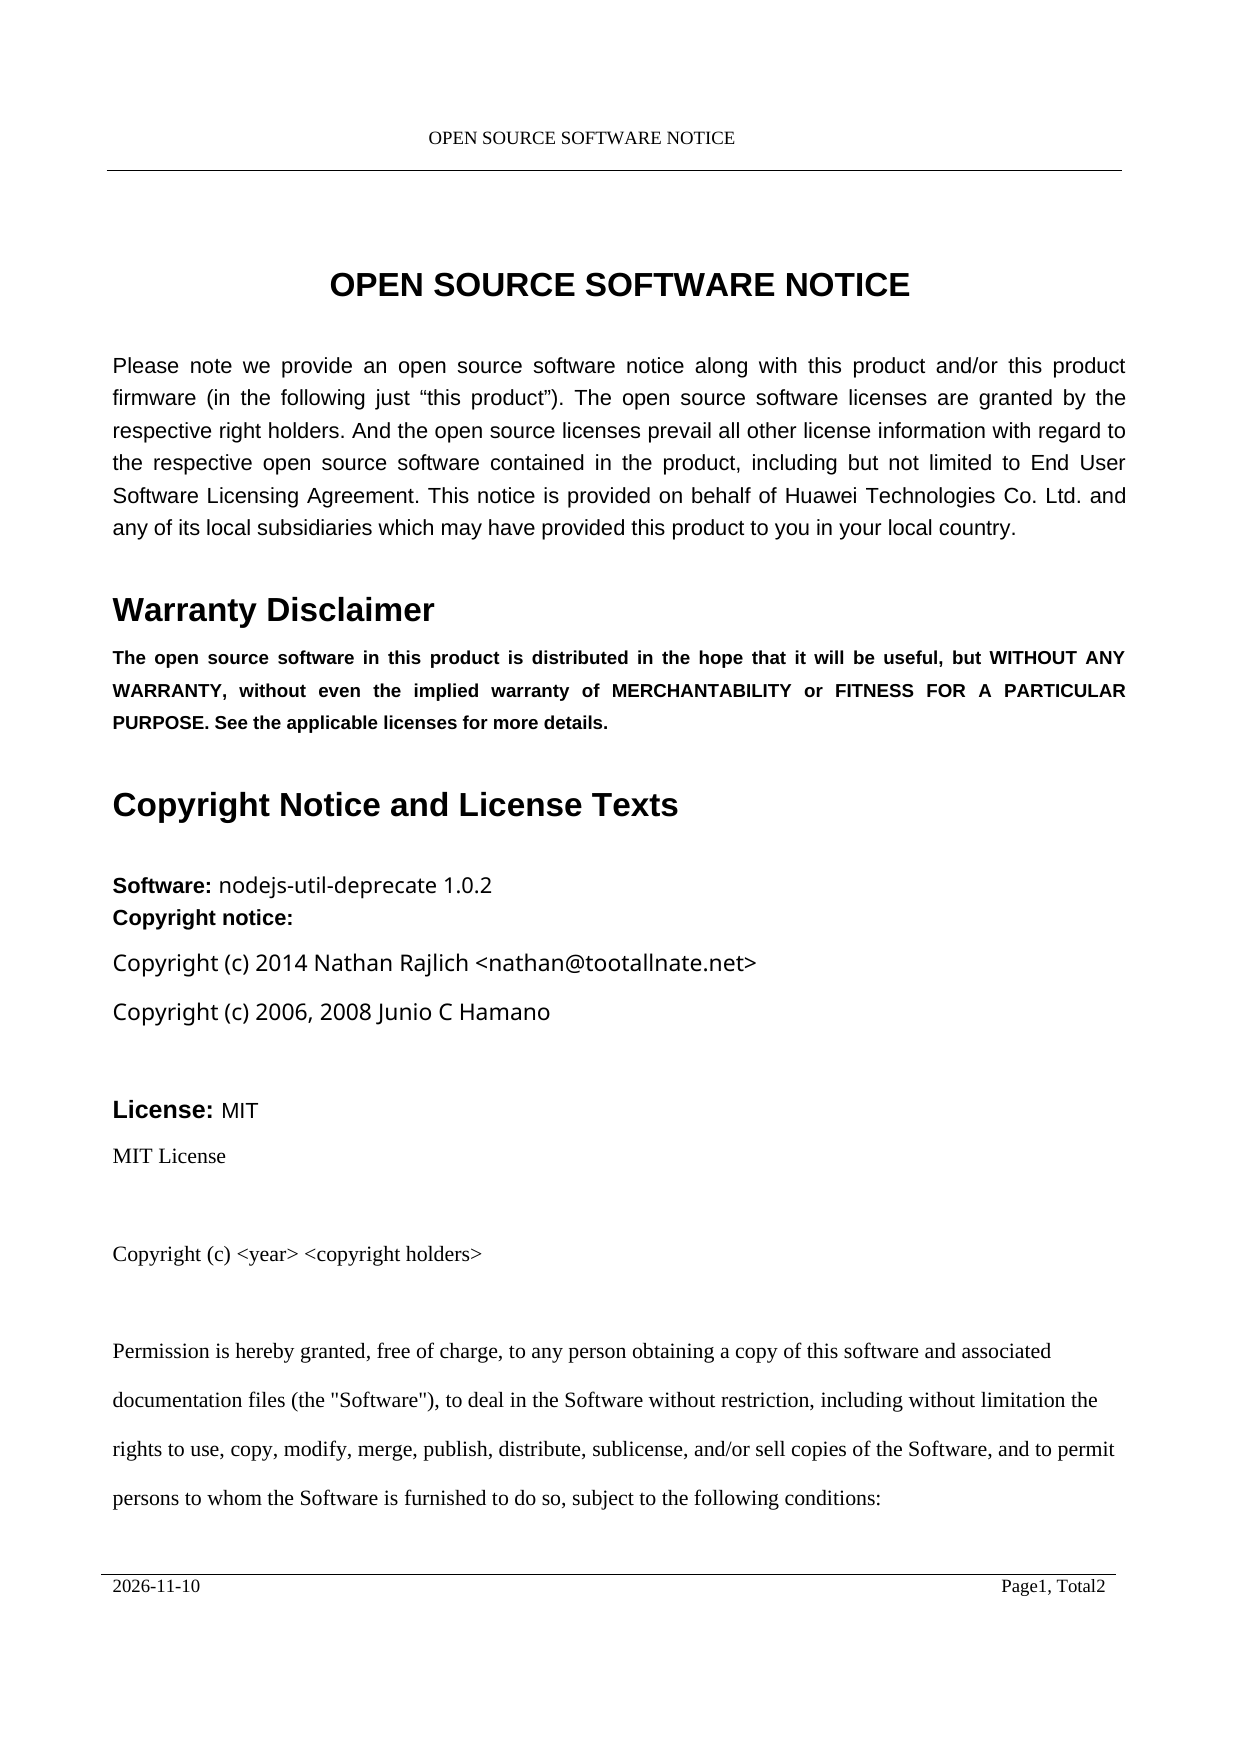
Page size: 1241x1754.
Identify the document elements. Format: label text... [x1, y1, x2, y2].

text Warranty Disclaimer [112, 576, 1128, 641]
text Copyright (c) 2014 Nathan Rajlich <nathan@tootallnate.net> Copyright (c) 2006, 2008 Junio C Hamano [112, 947, 1128, 1077]
text License: MIT [112, 1093, 1128, 1125]
text Please note we provide an open source software notice along with this product and/or this product firmware (in the following just “this product”). The open source software licenses are granted by the respective right holders. And the open source licenses prevail all other license information with regard to the respective open source software contained in the product, including but not limited to End User Software Licensing Agreement. This notice is provided on behalf of Huawei Technologies Co. Ltd. and any of its local subsidiaries which may have provided this product to you in your local country. [112, 349, 1128, 544]
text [112, 1140, 1128, 1513]
text The open source software in this product is distributed in the hope that it will be useful, but WITHOUT ANY WARRANTY, without even the implied warranty of MERCHANTABILITY or FITNESS FOR A PARTICULAR PURPOSE. See the applicable licenses for more details. [112, 641, 1128, 739]
text Copyright notice: [112, 901, 1128, 934]
text OPEN SOURCE SOFTWARE NOTICE [112, 251, 1128, 316]
text Copyright Notice and License Texts [112, 771, 1128, 836]
text Software: nodejs-util-deprecate 1.0.2 [112, 869, 1128, 901]
